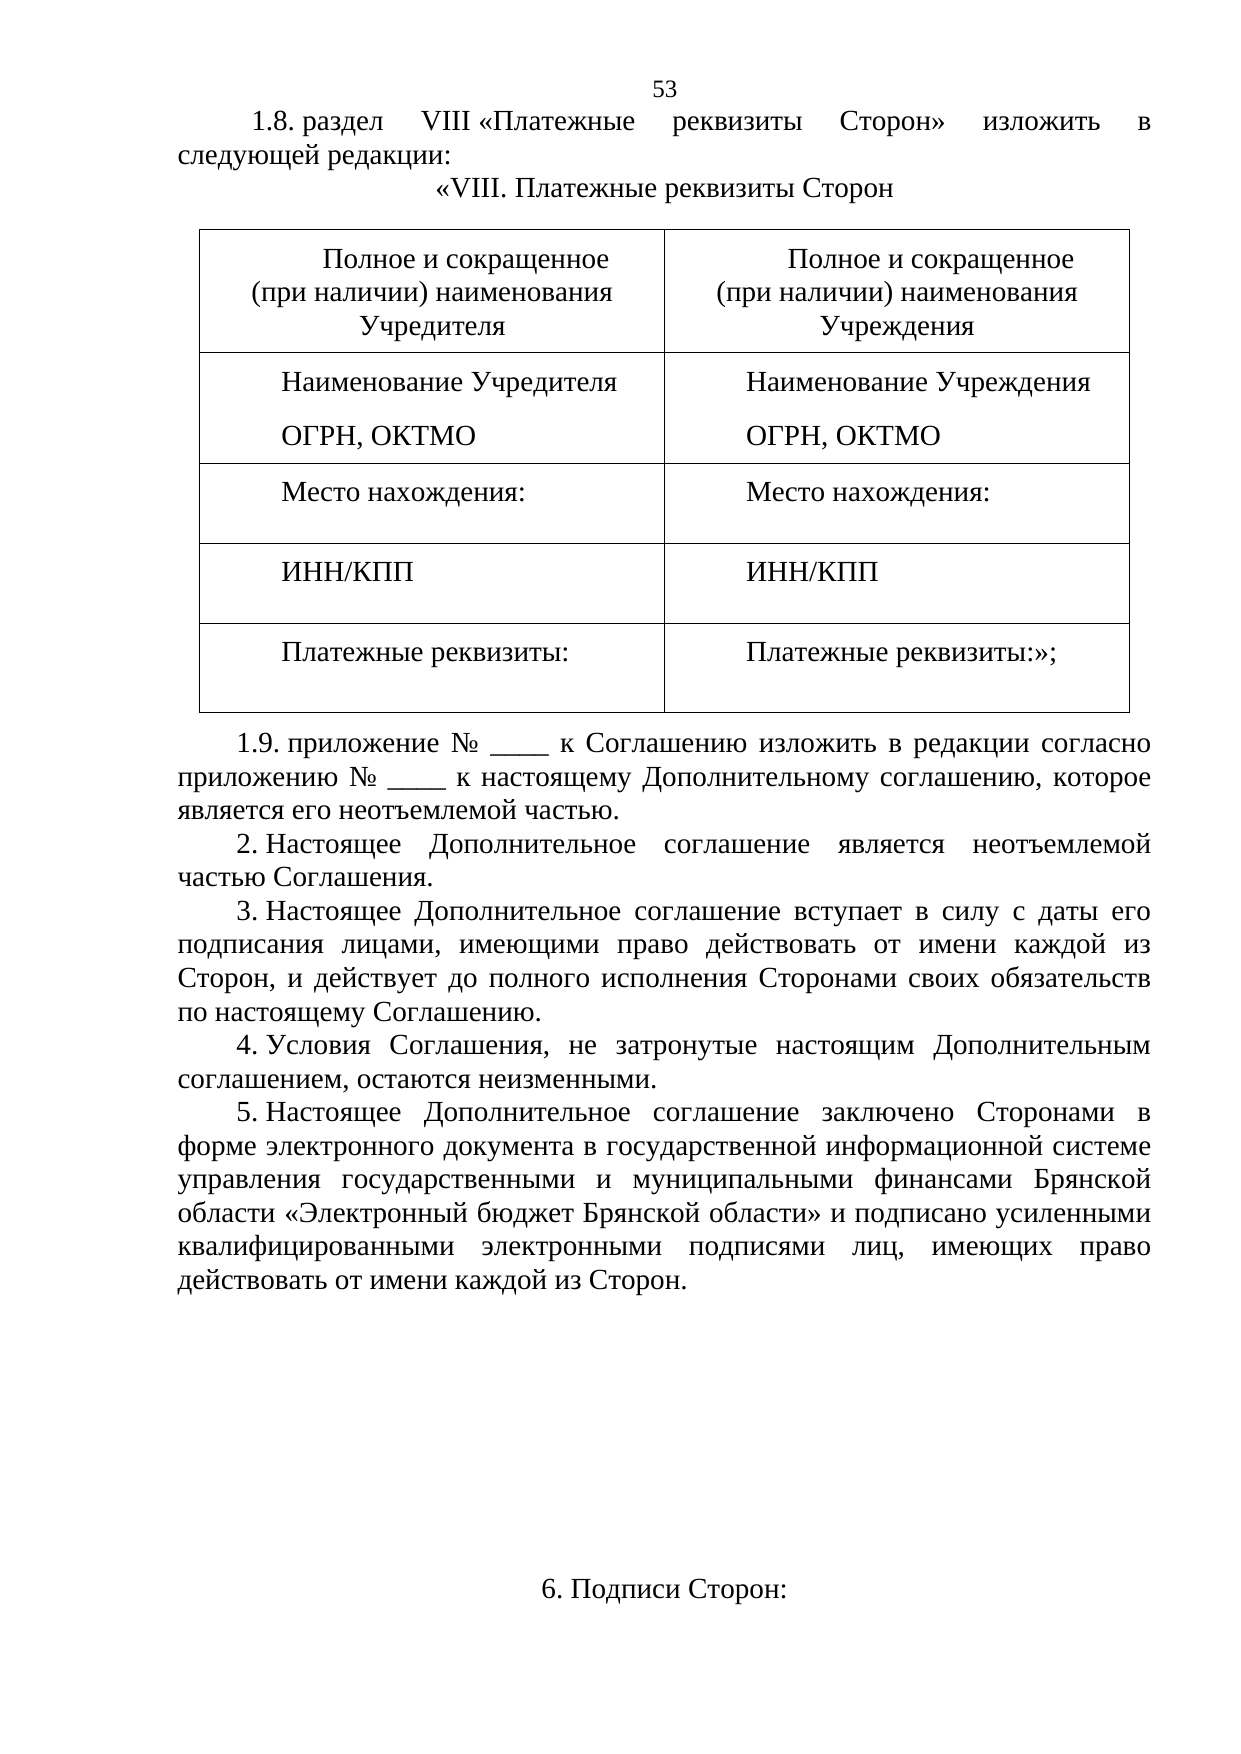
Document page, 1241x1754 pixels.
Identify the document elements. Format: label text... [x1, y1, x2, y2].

table_cell ИНН/КПП [200, 544, 664, 622]
table_cell ИНН/КПП [665, 544, 1129, 622]
table_cell Платежные реквизиты:»; [665, 624, 1129, 712]
text 1.8. раздел VIII «Платежные реквизиты Сторон» изложить в следующей редакции: [177, 103, 1152, 171]
table_header Полное и сокращенное (при наличии) наименования Учреждения [665, 230, 1129, 352]
text 6. Подписи Сторон: [177, 1571, 1152, 1605]
text «VIII. Платежные реквизиты Сторон [177, 171, 1152, 204]
table_cell Платежные реквизиты: [200, 624, 664, 712]
table_cell Место нахождения: [665, 464, 1129, 542]
text 4. Условия Соглашения, не затронутые настоящим Дополнительным соглашением, остаются неизменными. [177, 1027, 1152, 1094]
table_cell Наименование Учреждения [665, 353, 1129, 408]
table_cell Наименование Учредителя [200, 353, 664, 408]
text 2. Настоящее Дополнительное соглашение является неотъемлемой частью Соглашения. [177, 826, 1152, 893]
table_cell ОГРН, ОКТМО [200, 408, 664, 463]
text 3. Настоящее Дополнительное соглашение вступает в силу с даты его подписания лицами, имеющими право действовать от имени каждой из Сторон, и действует до полного исполнения Сторонами своих обязательств по настоящему Соглашению. [177, 893, 1152, 1027]
table_cell Место нахождения: [200, 464, 664, 542]
table_cell ОГРН, ОКТМО [665, 408, 1129, 463]
text 5. Настоящее Дополнительное соглашение заключено Сторонами в форме электронного документа в государственной информационной системе управления государственными и муниципальными финансами Брянской области «Электронный бюджет Брянской области» и подписано усиленными квалифицированными электронными подписями лиц, имеющих право действовать от имени каждой из Сторон. [177, 1094, 1152, 1296]
text 1.9. приложение № ____ к Соглашению изложить в редакции согласно приложению № ____ к настоящему Дополнительному соглашению, которое является его неотъемлемой частью. [177, 725, 1152, 826]
table_header Полное и сокращенное (при наличии) наименования Учредителя [200, 230, 664, 352]
